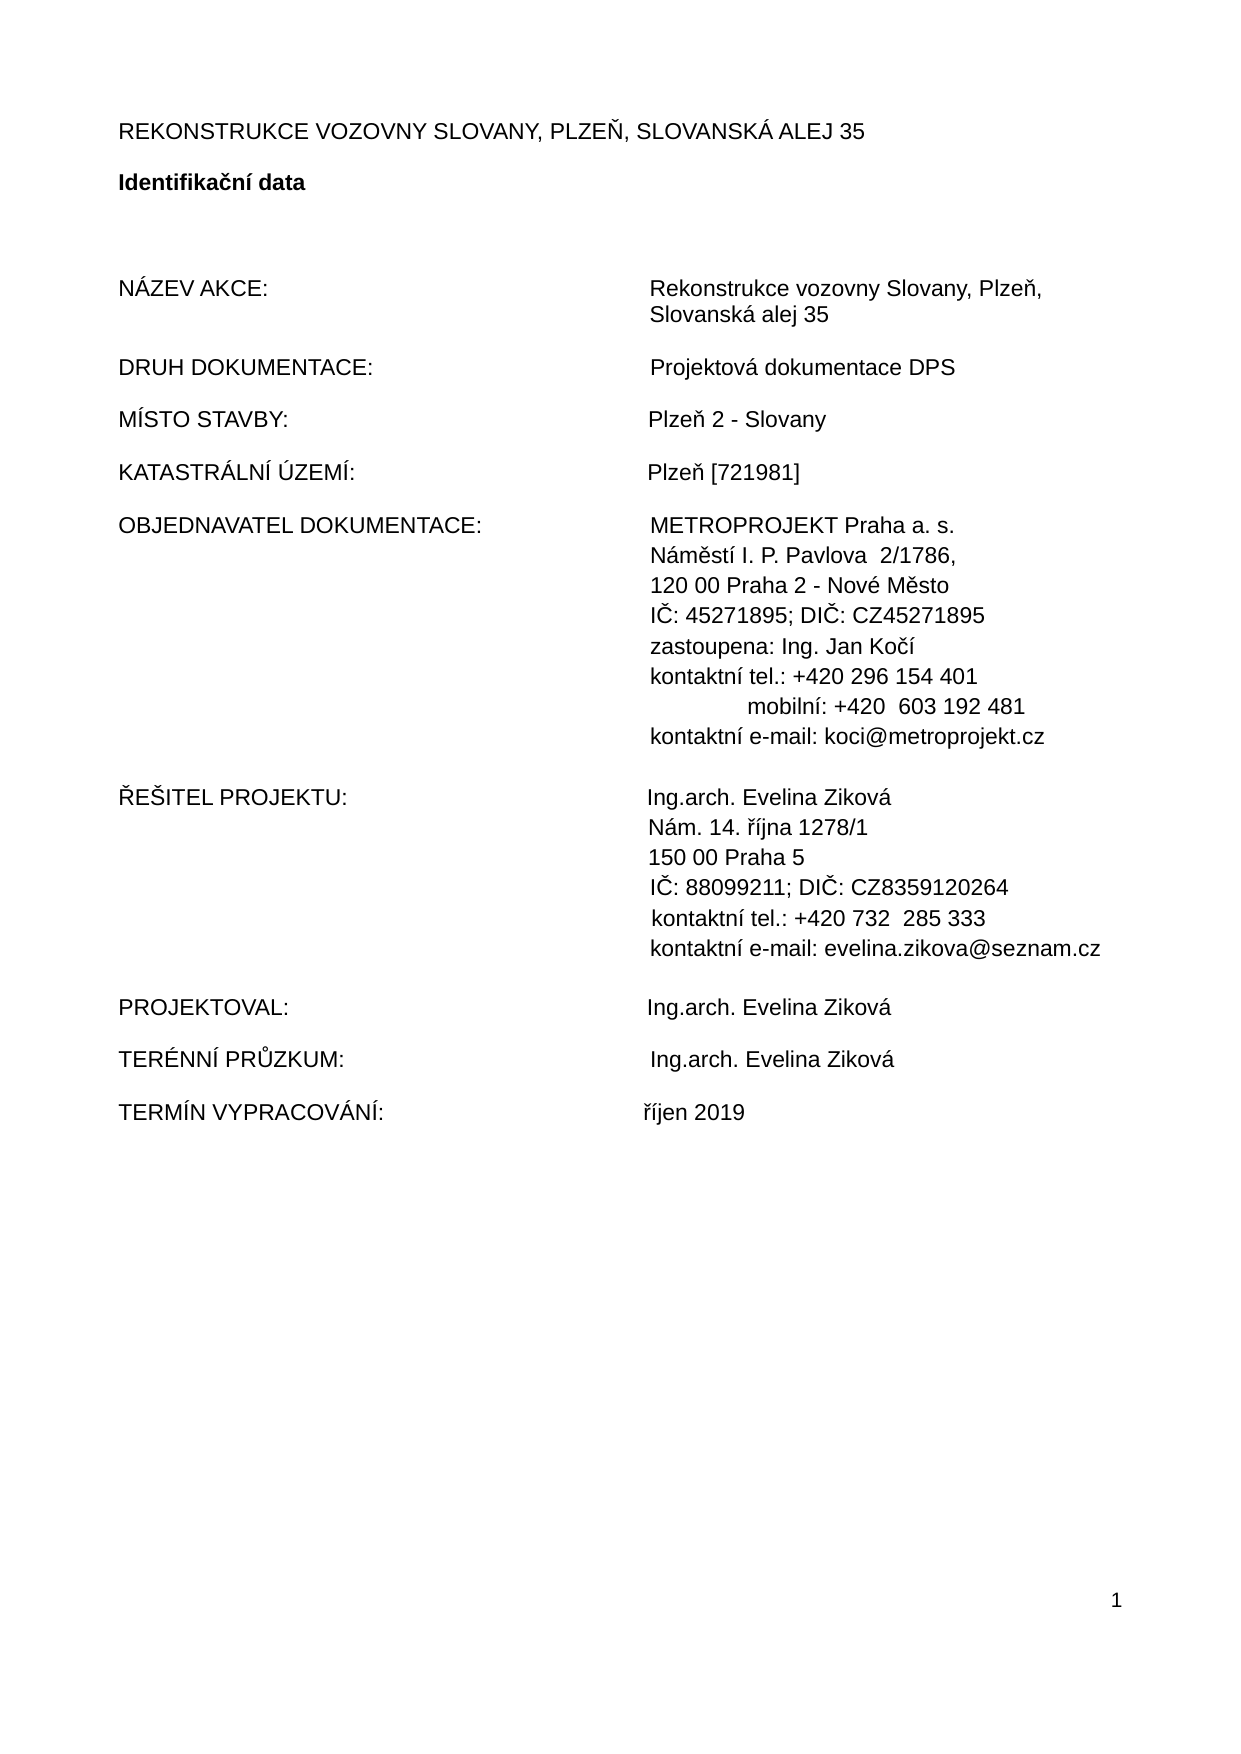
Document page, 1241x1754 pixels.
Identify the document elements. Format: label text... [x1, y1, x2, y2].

text KATASTRÁLNÍ ÚZEMÍ: Plzeň [721981] [118, 459, 1118, 485]
text IČ: 88099211; DIČ: CZ8359120264 [118, 874, 1118, 901]
text OBJEDNAVATEL DOKUMENTACE: METROPROJEKT Praha a. s. [118, 512, 1118, 538]
text mobilní: +420 603 192 481 [118, 693, 1118, 719]
text Nám. 14. října 1278/1 [561, 814, 1122, 840]
text zastoupena: Ing. Jan Kočí [118, 633, 1118, 659]
text kontaktní e-mail: koci@metroprojekt.cz [118, 723, 1118, 749]
text Náměstí I. P. Pavlova 2/1786, [118, 542, 1118, 568]
text DRUH DOKUMENTACE: Projektová dokumentace DPS [118, 354, 1118, 380]
text MÍSTO STAVBY: Plzeň 2 - Slovany [118, 406, 1118, 433]
text 120 00 Praha 2 - Nové Město [118, 572, 1118, 598]
text kontaktní tel.: +420 732 285 333 [118, 904, 1118, 931]
text TERMÍN VYPRACOVÁNÍ: říjen 2019 [118, 1099, 1118, 1125]
text NÁZEV AKCE: Rekonstrukce vozovny Slovany, Plzeň, Slovanská alej 35 [118, 274, 1118, 327]
text kontaktní e-mail: evelina.zikova@seznam.cz [118, 935, 1118, 961]
text IČ: 45271895; DIČ: CZ45271895 [118, 602, 1118, 629]
text ŘEŠITEL PROJEKTU: Ing.arch. Evelina Ziková [118, 784, 1118, 810]
text 150 00 Praha 5 [561, 844, 1122, 870]
text Identifikační data [118, 169, 1118, 196]
text kontaktní tel.: +420 296 154 401 [118, 663, 1118, 689]
text TERÉNNÍ PRŮZKUM: Ing.arch. Evelina Ziková [118, 1046, 1118, 1073]
text PROJEKTOVAL: Ing.arch. Evelina Ziková [118, 994, 1118, 1020]
